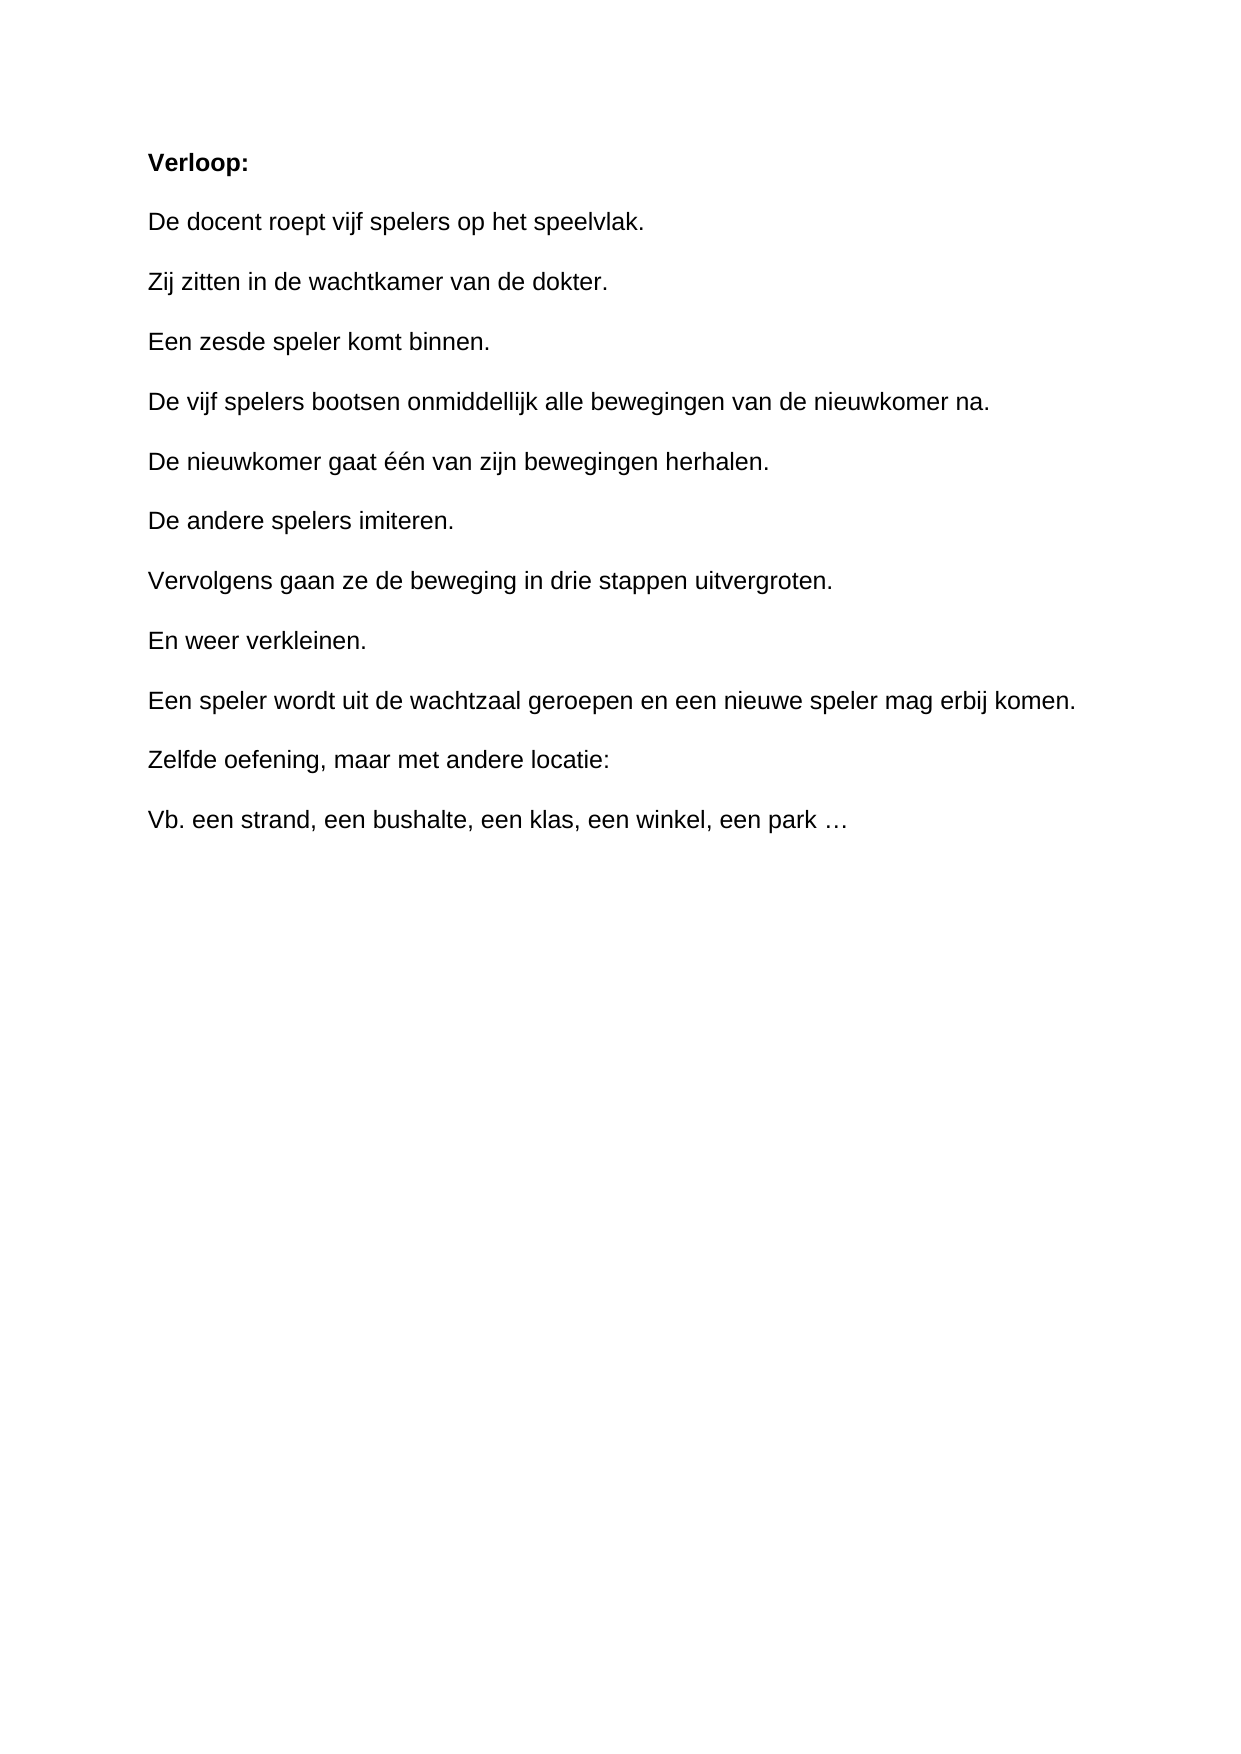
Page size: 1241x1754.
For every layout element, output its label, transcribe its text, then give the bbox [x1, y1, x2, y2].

text De nieuwkomer gaat één van zijn bewegingen herhalen. [148, 447, 1093, 475]
text Vervolgens gaan ze de beweging in drie stappen uitvergroten. [148, 566, 1093, 595]
text Zij zitten in de wachtkamer van de dokter. [148, 267, 1093, 296]
text Een speler wordt uit de wachtzaal geroepen en een nieuwe speler mag erbij komen. [148, 686, 1093, 714]
text De andere spelers imiteren. [148, 506, 1093, 535]
text De vijf spelers bootsen onmiddellijk alle bewegingen van de nieuwkomer na. [148, 387, 1093, 416]
text De docent roept vijf spelers op het speelvlak. [148, 207, 1093, 236]
text Vb. een strand, een bushalte, een klas, een winkel, een park … [148, 805, 1093, 834]
text En weer verkleinen. [148, 626, 1093, 655]
text Verloop: [148, 148, 1093, 176]
text Een zesde speler komt binnen. [148, 327, 1093, 356]
text Zelfde oefening, maar met andere locatie: [148, 746, 1093, 774]
